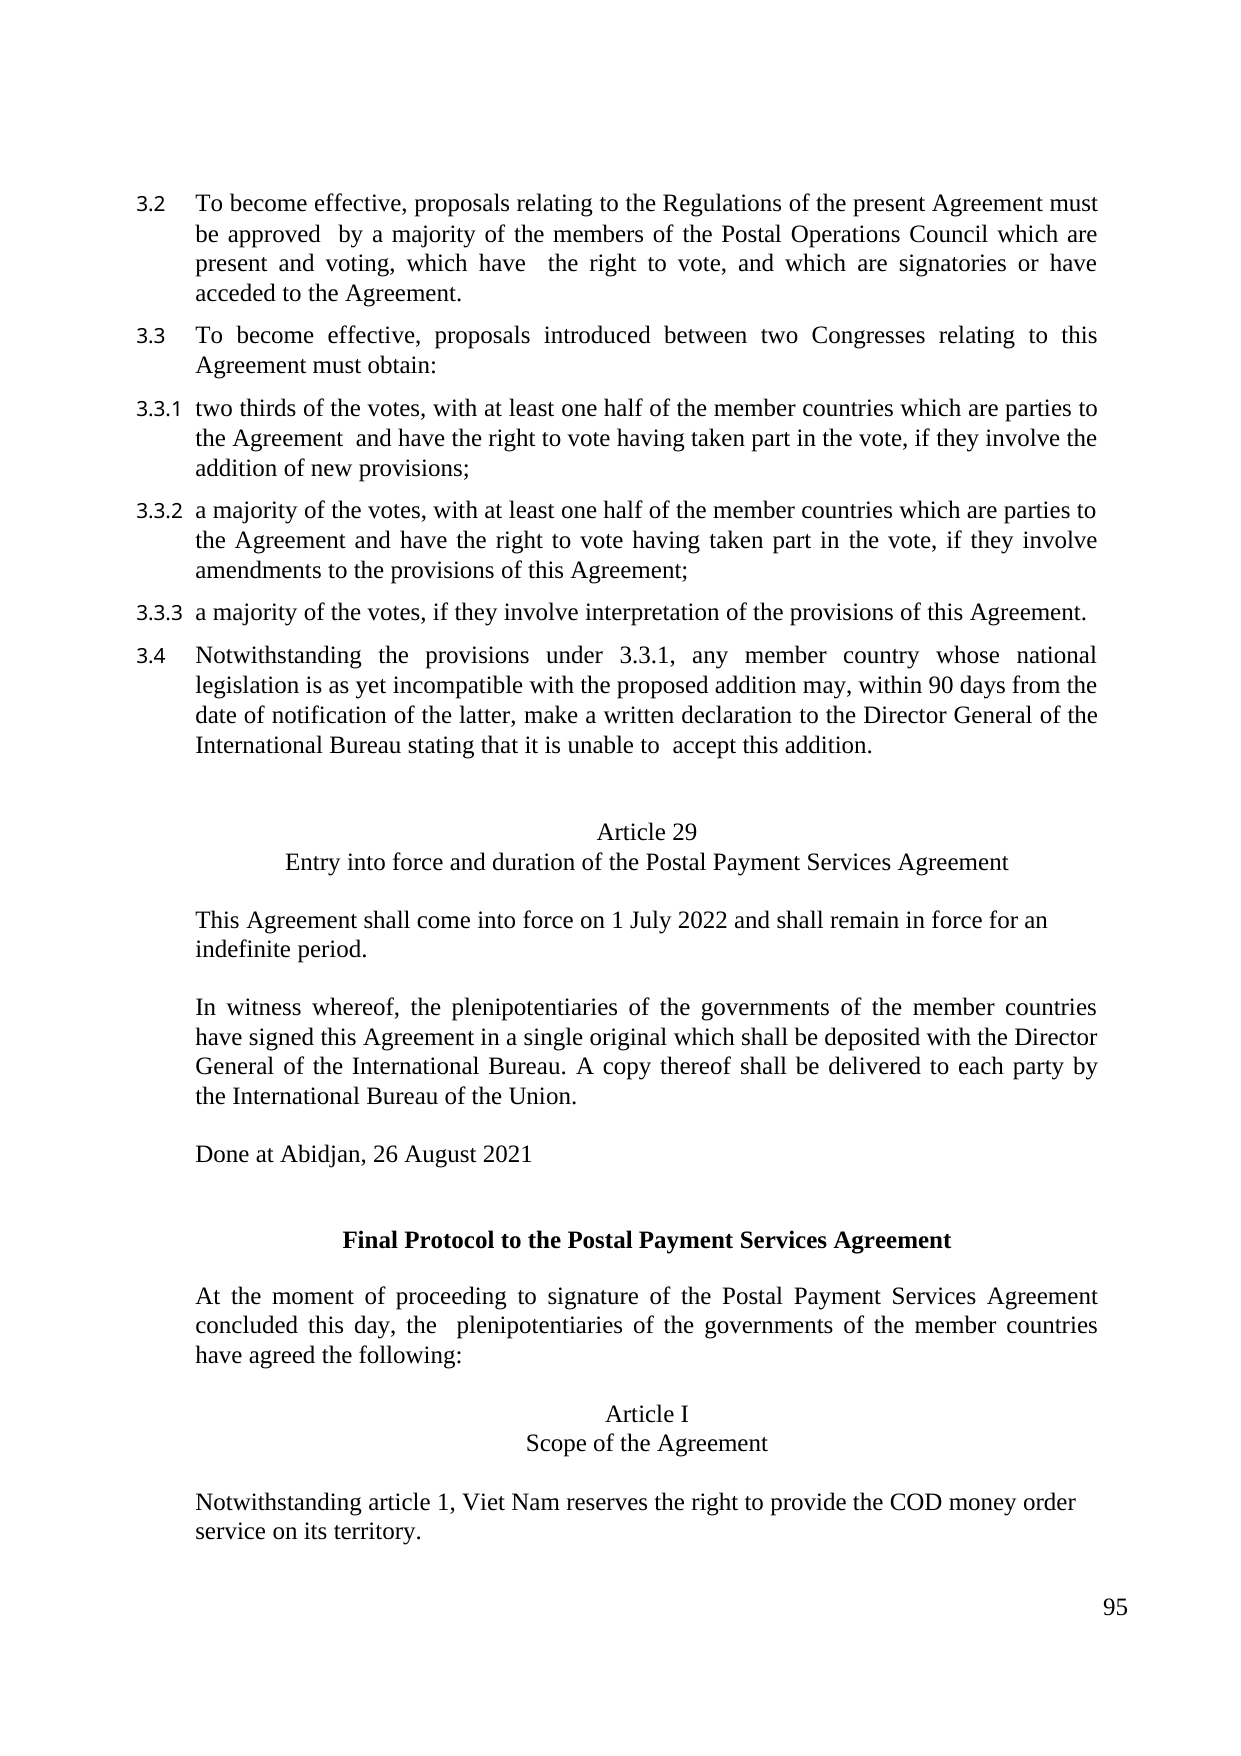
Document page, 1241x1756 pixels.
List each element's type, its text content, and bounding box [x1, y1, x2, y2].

text In witness whereof, the plenipotentiaries of the governments of the member countries have signed this Agreement in a single original which shall be deposited with the Director General of the International Bureau. A copy thereof shall be delivered to each party by the International Bureau of the Union. [195, 992, 1098, 1109]
text Scope of the Agreement [195, 1428, 1098, 1457]
list a majority of the votes, with at least one half of the member countries which are parties to the Agreement and have the right to vote having taken part in the vote, if they involve amendments to the provisions of this Agreement; [136, 495, 1098, 584]
text Entry into force and duration of the Postal Payment Services Agreement [195, 847, 1098, 875]
text Notwithstanding article 1, Viet Nam reserves the right to provide the COD money order service on its territory. [195, 1487, 1098, 1544]
list To become effective, proposals relating to the Regulations of the present Agreement must be approved by a majority of the members of the Postal Operations Council which are present and voting, which have the right to vote, and which are signatories or have acceded to the Agreement. [136, 188, 1098, 307]
text Article 29 [195, 817, 1098, 846]
list Notwithstanding the provisions under 3.3.1, any member country whose national legislation is as yet incompatible with the proposed addition may, within 90 days from the date of notification of the latter, make a written declaration to the Director General of the International Bureau stating that it is unable to accept this addition. [136, 640, 1098, 758]
list a majority of the votes, if they involve interpretation of the provisions of this Agreement. [136, 597, 1098, 627]
text At the moment of proceeding to signature of the Postal Payment Services Agreement concluded this day, the plenipotentiaries of the governments of the member countries have agreed the following: [195, 1281, 1098, 1369]
text This Agreement shall come into force on 1 July 2022 and shall remain in force for an indefinite period. [195, 905, 1098, 963]
list two thirds of the votes, with at least one half of the member countries which are parties to the Agreement and have the right to vote having taken part in the vote, if they involve the addition of new provisions; [136, 393, 1098, 481]
text Final Protocol to the Postal Payment Services Agreement [195, 1226, 1098, 1254]
text Article I [195, 1399, 1098, 1427]
list To become effective, proposals introduced between two Congresses relating to this Agreement must obtain: [136, 320, 1098, 379]
text Done at Abidjan, 26 August 2021 [195, 1139, 1098, 1168]
